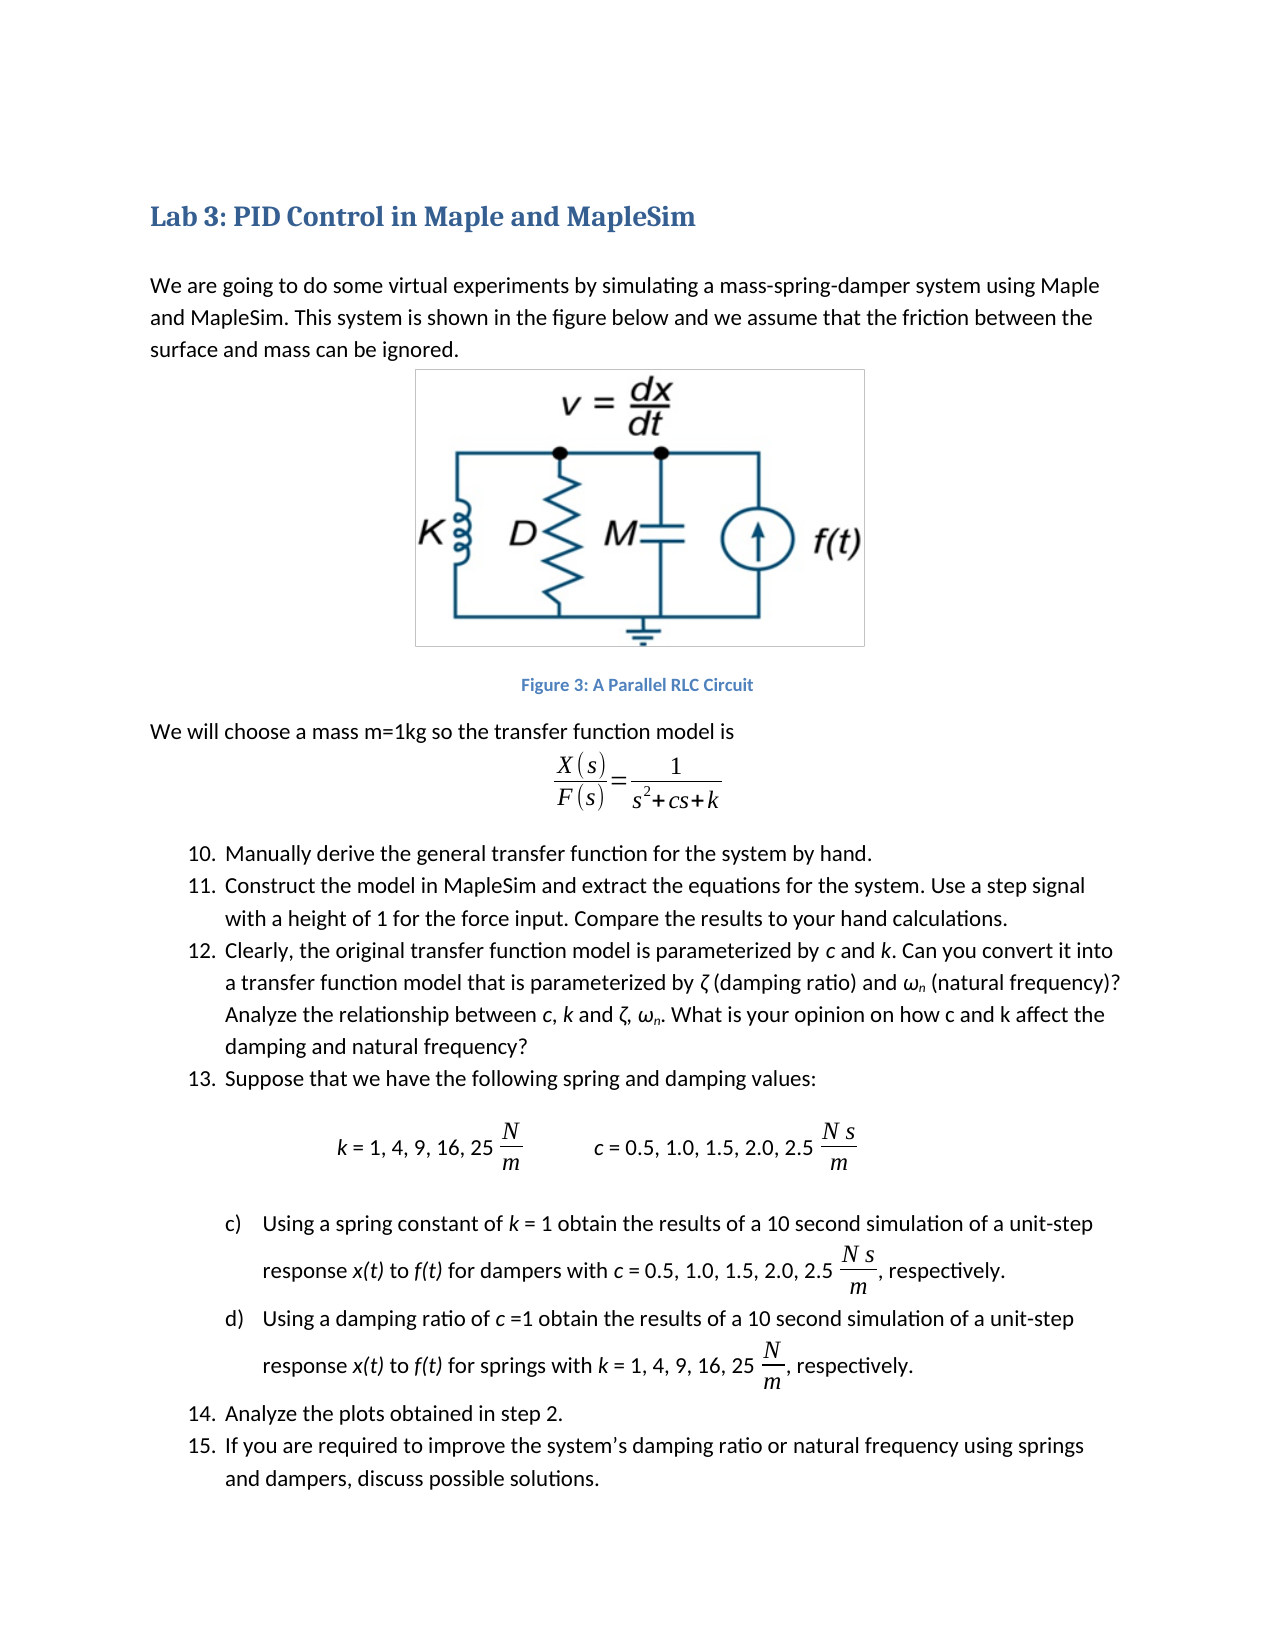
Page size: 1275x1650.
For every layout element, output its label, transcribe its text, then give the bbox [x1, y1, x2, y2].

list Using a spring constant of k = 1 obtain the results of a 10 second simulation of a unit-step response x(t) to f(t) for dampers with c = 0.5, 1.0, 1.5, 2.0, 2.5 , respectively. [225, 1209, 1125, 1300]
text We will choose a mass m=1kg so the transfer function model is [150, 717, 1125, 745]
list Using a damping ratio of c =1 obtain the results of a 10 second simulation of a unit-step response x(t) to f(t) for springs with k = 1, 4, 9, 16, 25 , respectively. [225, 1304, 1125, 1395]
table_header c = 0.5, 1.0, 1.5, 2.0, 2.5 [578, 1118, 873, 1177]
list Clearly, the original transfer function model is parameterized by c and k. Can you convert it into a transfer function model that is parameterized by ζ (damping ratio) and ωn (natural frequency)? Analyze the relationship between c, k and ζ, ωn. What is your opinion on how c and k affect the damping and natural frequency? [187, 936, 1125, 1060]
list Analyze the plots obtained in step 2. [187, 1399, 1125, 1427]
list If you are required to improve the system’s damping ratio or natural frequency using springs and dampers, discuss possible solutions. [187, 1432, 1125, 1492]
text We are going to do some virtual experiments by simulating a mass-spring-damper system using Maple and MapleSim. This system is shown in the figure below and we assume that the friction between the surface and mass can be ignored. [150, 271, 1125, 363]
list Suppose that we have the following spring and damping values: [187, 1064, 1125, 1093]
table_header k = 1, 4, 9, 16, 25 [283, 1118, 578, 1177]
list Manually derive the general transfer function for the system by hand. [187, 839, 1125, 867]
subtitle Lab 3: PID Control in Maple and MapleSim [150, 200, 1125, 233]
picture [413, 367, 867, 649]
list Construct the model in MapleSim and extract the equations for the system. Use a step signal with a height of 1 for the force input. Compare the results to your hand calculations. [187, 871, 1125, 932]
